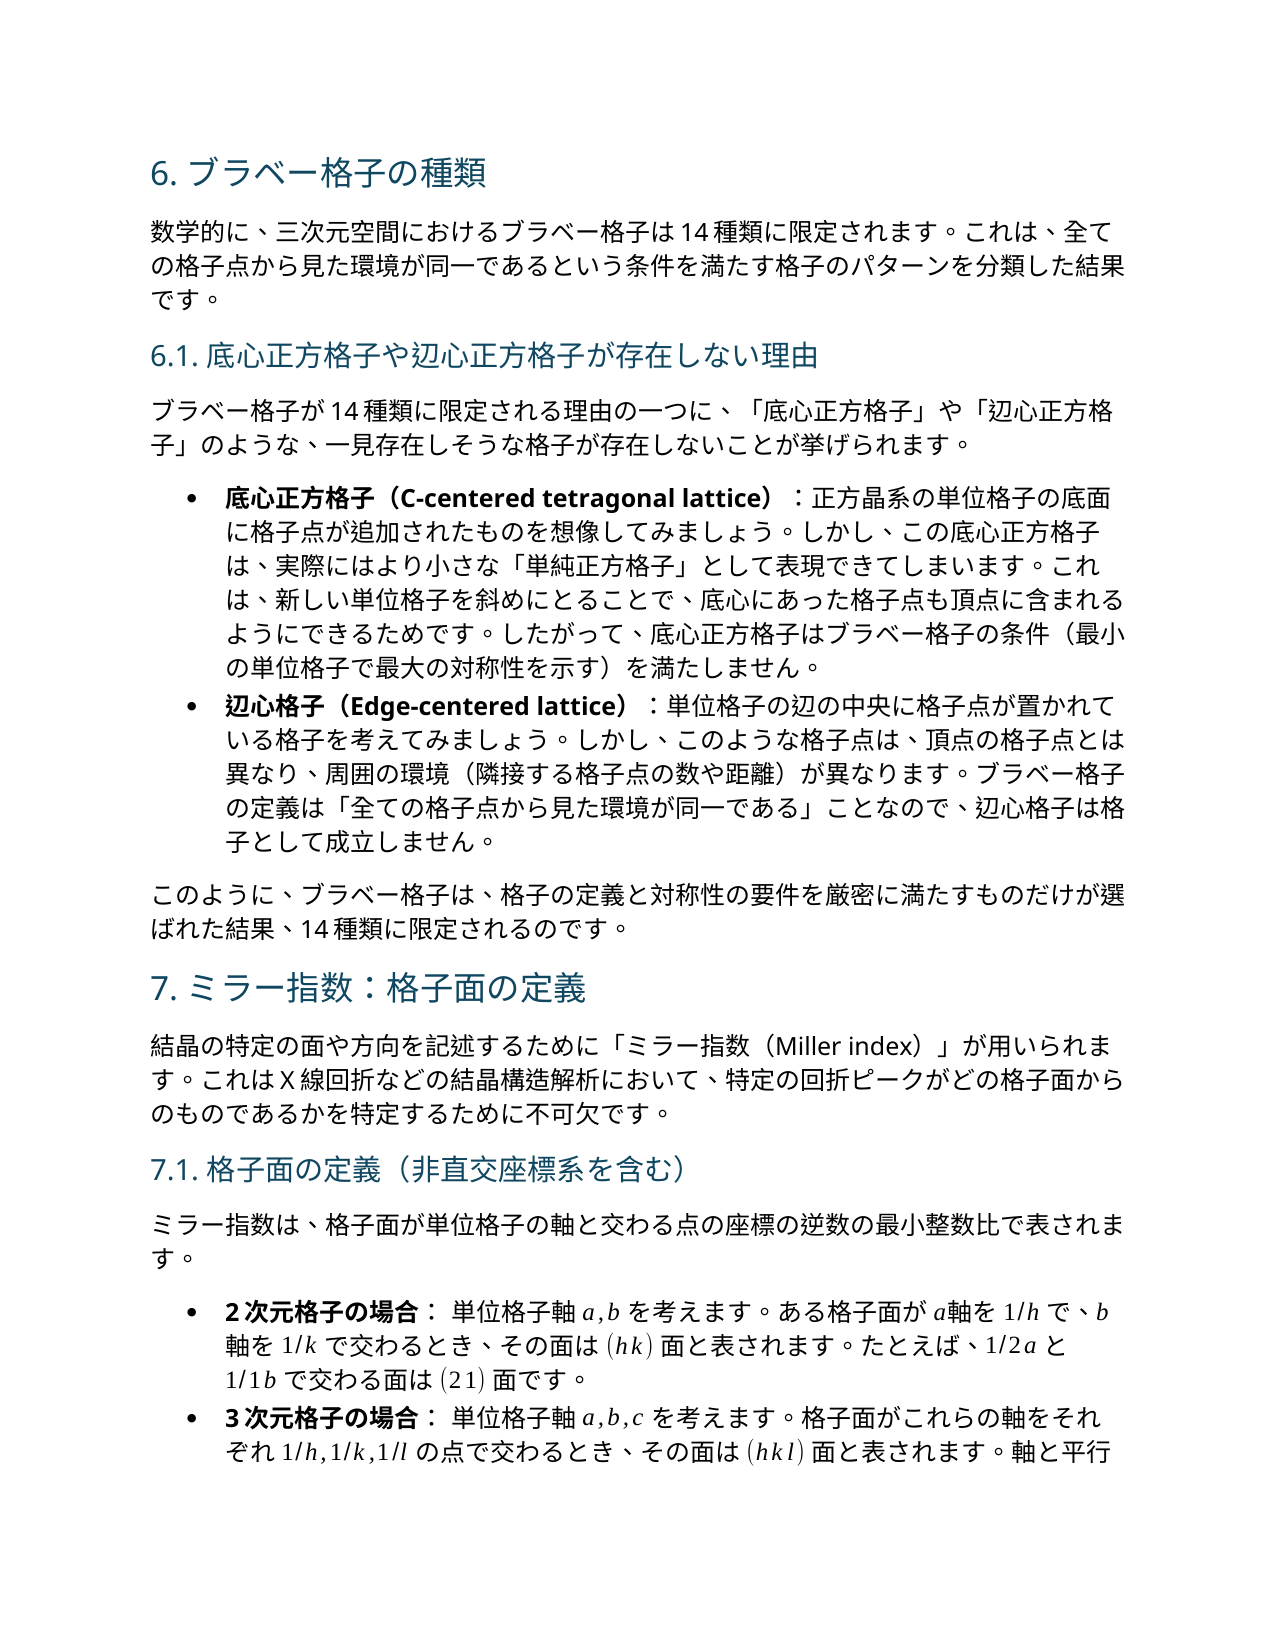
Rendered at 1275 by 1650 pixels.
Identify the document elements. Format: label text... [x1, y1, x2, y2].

subtitle 7. ミラー指数：格子面の定義 [150, 964, 1125, 1010]
list 底心正方格子（C-centered tetragonal lattice）：正方晶系の単位格子の底面に格子点が追加されたものを想像してみましょう。しかし、この底心正方格子は、実際にはより小さな「単純正方格子」として表現できてしまいます。これは、新しい単位格子を斜めにとることで、底心にあった格子点も頂点に含まれるようにできるためです。したがって、底心正方格子はブラベー格子の条件（最小の単位格子で最大の対称性を示す）を満たしません。 [187, 480, 1125, 685]
text 結晶の特定の面や方向を記述するために「ミラー指数（Miller index）」が用いられます。これはX線回折などの結晶構造解析において、特定の回折ピークがどの格子面からのものであるかを特定するために不可欠です。 [150, 1029, 1125, 1131]
text ミラー指数は、格子面が単位格子の軸と交わる点の座標の逆数の最小整数比で表されます。 [150, 1208, 1125, 1276]
subtitle 6.1. 底心正方格子や辺心正方格子が存在しない理由 [150, 335, 1125, 375]
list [187, 1401, 1125, 1469]
list 辺心格子（Edge-centered lattice）：単位格子の辺の中央に格子点が置かれている格子を考えてみましょう。しかし、このような格子点は、頂点の格子点とは異なり、周囲の環境（隣接する格子点の数や距離）が異なります。ブラベー格子の定義は「全ての格子点から見た環境が同一である」ことなので、辺心格子は格子として成立しません。 [187, 688, 1125, 859]
subtitle 6. ブラベー格子の種類 [150, 150, 1125, 195]
list 2次元格子の場合： 単位格子軸 を考えます。ある格子面が 軸を で、軸を で交わるとき、その面は 面と表されます。たとえば、 と で交わる面は 面です。 [187, 1295, 1125, 1397]
text 数学的に、三次元空間におけるブラベー格子は14種類に限定されます。これは、全ての格子点から見た環境が同一であるという条件を満たす格子のパターンを分類した結果です。 [150, 214, 1125, 316]
text ブラベー格子が14種類に限定される理由の一つに、「底心正方格子」や「辺心正方格子」のような、一見存在しそうな格子が存在しないことが挙げられます。 [150, 393, 1125, 462]
subtitle 7.1. 格子面の定義（非直交座標系を含む） [150, 1149, 1125, 1189]
text このように、ブラベー格子は、格子の定義と対称性の要件を厳密に満たすものだけが選ばれた結果、14種類に限定されるのです。 [150, 878, 1125, 946]
